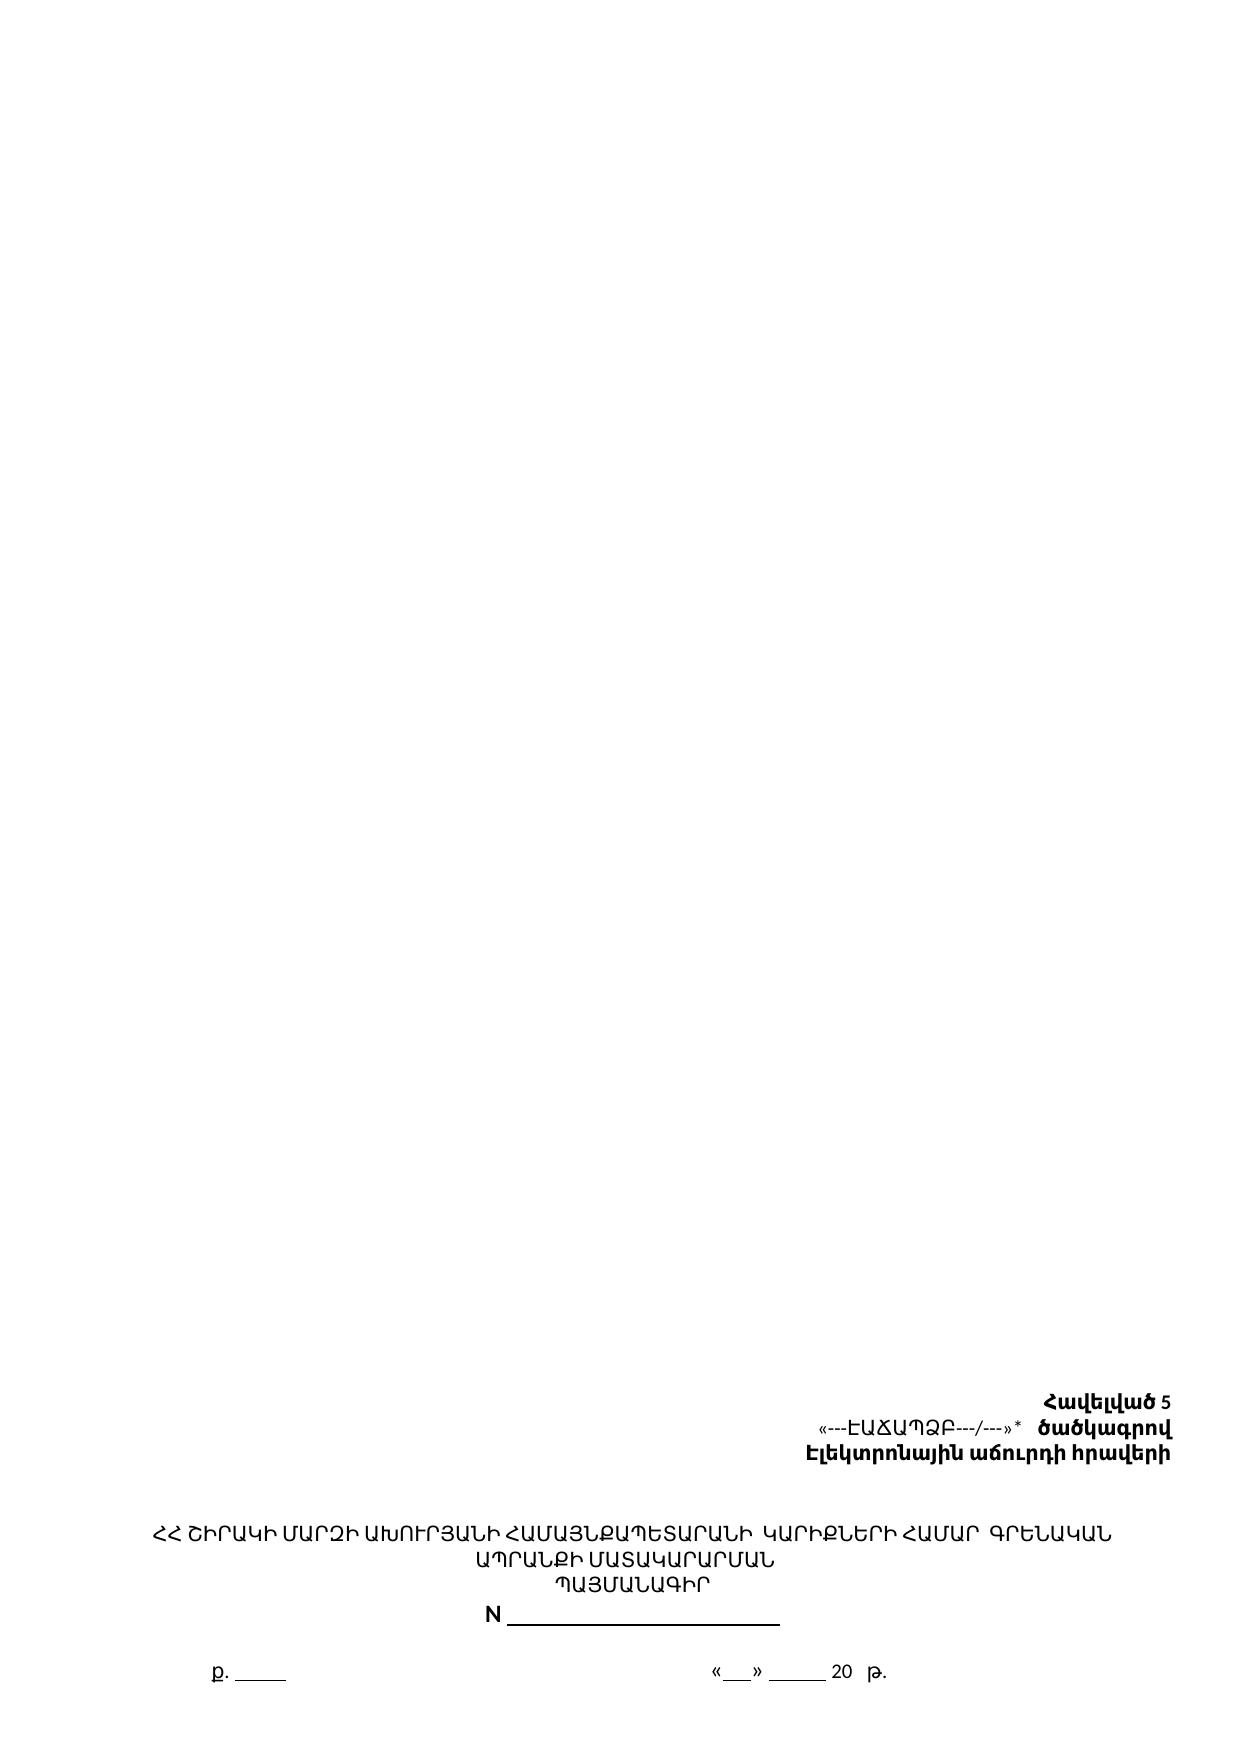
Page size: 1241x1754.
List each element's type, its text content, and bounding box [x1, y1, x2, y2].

text Հավելված 5 [94, 1389, 1171, 1415]
text ՀՀ ՇԻՐԱԿԻ ՄԱՐԶԻ ԱԽՈՒՐՅԱՆԻ ՀԱՄԱՅՆՔԱՊԵՏԱՐԱՆԻ ԿԱՐԻՔՆԵՐԻ ՀԱՄԱՐ ԳՐԵՆԱԿԱՆ ԱՊՐԱՆՔԻ ՄԱՏԱԿԱՐԱՐՄԱՆ [79, 1522, 1171, 1572]
text N [79, 1598, 1171, 1628]
text ՊԱՅՄԱՆԱԳԻՐ [79, 1572, 1171, 1598]
text «---ԷԱՃԱՊՁԲ---/---»* ծածկագրով [94, 1415, 1171, 1440]
text Էլեկտրոնային աճուրդի հրավերի [94, 1440, 1171, 1466]
text ք. « » 20 թ. [94, 1654, 1171, 1684]
